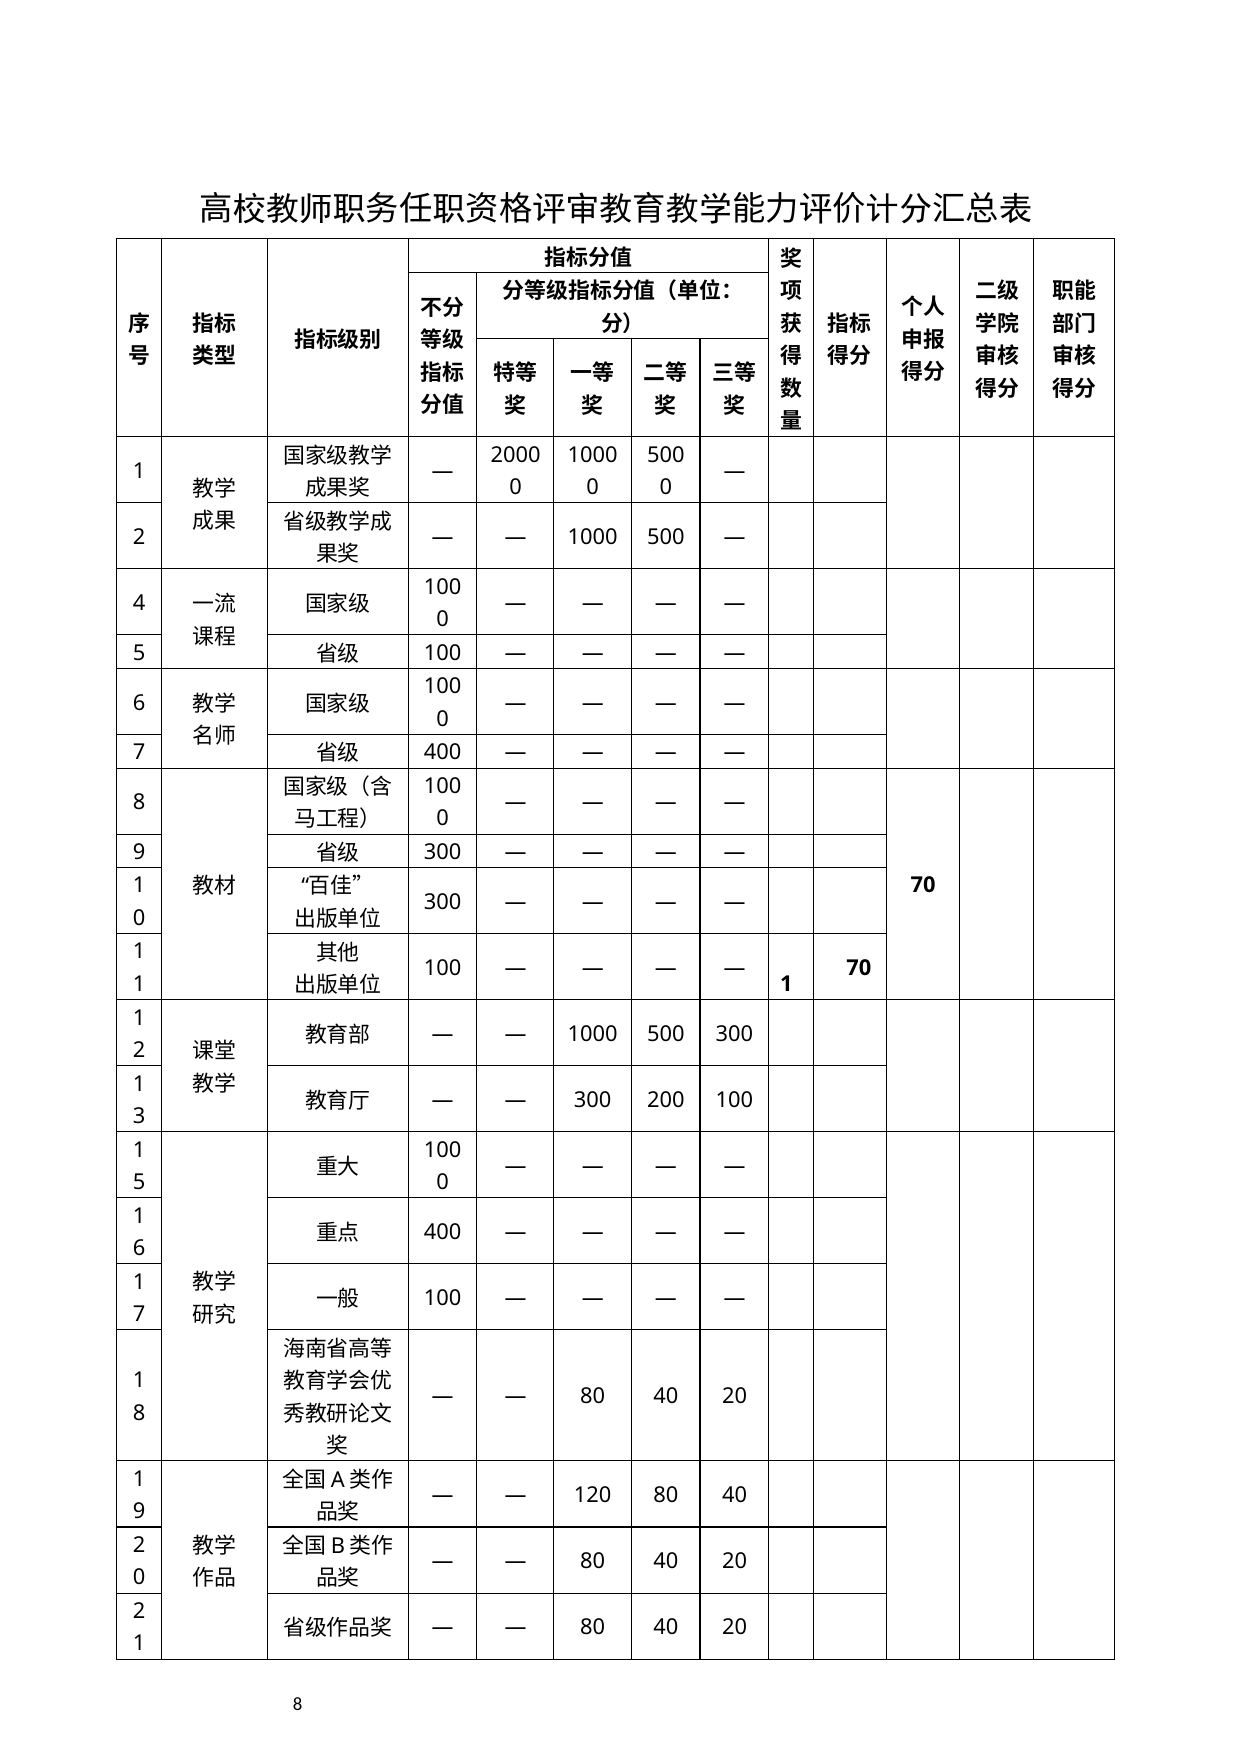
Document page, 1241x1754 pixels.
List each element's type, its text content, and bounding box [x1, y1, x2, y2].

table_cell 1000 [409, 669, 476, 734]
table_cell [1034, 1000, 1114, 1131]
table_cell [814, 1528, 886, 1592]
table_cell 分等级指标分值（单位：分） [477, 273, 768, 338]
table_cell [960, 1000, 1033, 1131]
table_cell [814, 835, 886, 867]
table_cell [887, 669, 959, 767]
table_cell 11 [117, 934, 161, 999]
table_cell [769, 635, 813, 668]
table_cell 奖项获得数量 [769, 239, 813, 436]
table_cell 教学 成果 [162, 437, 267, 568]
table_cell — [477, 1264, 553, 1329]
table_cell — [632, 1198, 699, 1263]
table_cell — [409, 1528, 476, 1592]
table_cell 教学 研究 [162, 1132, 267, 1460]
table_cell [769, 1000, 813, 1065]
table_cell [960, 437, 1033, 568]
table_cell [769, 1264, 813, 1329]
table_cell [814, 1264, 886, 1329]
table_cell 10 [117, 868, 161, 933]
table_cell 15 [117, 1132, 161, 1197]
table_cell — [477, 934, 553, 999]
table_cell [769, 1528, 813, 1592]
table_cell [814, 635, 886, 668]
table_cell — [477, 635, 553, 668]
table_cell [769, 503, 813, 568]
table_cell 6 [117, 669, 161, 734]
table_cell — [409, 437, 476, 502]
table_cell [769, 1461, 813, 1526]
table_cell 国家级 [268, 569, 408, 634]
table_cell — [477, 1132, 553, 1197]
table_cell 400 [409, 735, 476, 767]
table_cell [769, 868, 813, 933]
table_cell 80 [554, 1330, 631, 1460]
table_cell 20 [701, 1594, 768, 1658]
table_cell 不分等级 指标分值 [409, 273, 476, 436]
table_cell 特等奖 [477, 339, 553, 436]
table_cell [814, 1000, 886, 1065]
table_cell — [701, 1198, 768, 1263]
table_cell 教育部 [268, 1000, 408, 1065]
table_cell — [701, 503, 768, 568]
table_cell 省级教学成果奖 [268, 503, 408, 568]
table_cell [769, 1198, 813, 1263]
table_cell 300 [701, 1000, 768, 1065]
table_cell — [554, 868, 631, 933]
table_cell 4 [117, 569, 161, 634]
table_cell 1000 [409, 569, 476, 634]
table_cell 职能部门审核得分 [1034, 239, 1114, 436]
table_cell 40 [632, 1330, 699, 1460]
table_cell — [554, 569, 631, 634]
table_cell 5000 [632, 437, 699, 502]
table_cell 200 [632, 1066, 699, 1131]
table_cell [814, 868, 886, 933]
table_cell 400 [409, 1198, 476, 1263]
table_cell 500 [632, 1000, 699, 1065]
table_cell — [409, 1461, 476, 1526]
table_cell 40 [701, 1461, 768, 1526]
table_cell 80 [554, 1528, 631, 1592]
table_cell — [554, 1198, 631, 1263]
table_cell — [632, 1132, 699, 1197]
table_cell 40 [632, 1528, 699, 1592]
table_cell 120 [554, 1461, 631, 1526]
table_cell 全国B类作品奖 [268, 1528, 408, 1592]
table_cell 三等奖 [701, 339, 768, 436]
table_cell — [701, 868, 768, 933]
table_cell 100 [409, 934, 476, 999]
table_cell — [477, 868, 553, 933]
table_cell [1034, 669, 1114, 767]
table_cell 一流 课程 [162, 569, 267, 668]
table_cell — [477, 569, 553, 634]
table_cell 18 [117, 1330, 161, 1460]
table_cell 8 [117, 769, 161, 833]
table_cell — [409, 1000, 476, 1065]
table_cell — [701, 569, 768, 634]
table_cell 个人申报得分 [887, 239, 959, 436]
table_cell 序号 [117, 239, 161, 436]
table_cell — [477, 1594, 553, 1658]
table_cell 指标分值 [409, 239, 768, 272]
table_cell 课堂 教学 [162, 1000, 267, 1131]
table_cell [1034, 1461, 1114, 1658]
table_cell 1000 [409, 769, 476, 833]
table_cell 20 [117, 1528, 161, 1592]
table_cell — [477, 1000, 553, 1065]
table_cell [960, 1461, 1033, 1658]
table_cell 80 [554, 1594, 631, 1658]
table_cell [960, 569, 1033, 668]
table_cell 100 [701, 1066, 768, 1131]
table_cell [769, 1132, 813, 1197]
table_cell — [409, 503, 476, 568]
table_cell 指标得分 [814, 239, 886, 436]
table_cell 1000 [554, 503, 631, 568]
table_cell 17 [117, 1264, 161, 1329]
table_cell 300 [409, 835, 476, 867]
table_cell — [554, 835, 631, 867]
table_cell [814, 1594, 886, 1658]
table_cell 16 [117, 1198, 161, 1263]
table_cell [814, 1132, 886, 1197]
table_cell 500 [632, 503, 699, 568]
table_cell 教材 [162, 769, 267, 999]
table_cell — [477, 1528, 553, 1592]
table_cell — [554, 669, 631, 734]
table_cell 省级 [268, 735, 408, 767]
table_cell — [409, 1066, 476, 1131]
table_cell — [477, 1198, 553, 1263]
table_cell — [701, 669, 768, 734]
table_cell 100 [409, 1264, 476, 1329]
table_cell 21 [117, 1594, 161, 1658]
table_cell 2 [117, 503, 161, 568]
table_cell — [477, 735, 553, 767]
table_cell — [554, 1264, 631, 1329]
table_cell 100 [409, 635, 476, 668]
table_cell — [632, 868, 699, 933]
table_cell [1034, 769, 1114, 999]
table_cell [769, 769, 813, 833]
table_cell [814, 569, 886, 634]
table_cell 教育厅 [268, 1066, 408, 1131]
table_cell — [632, 569, 699, 634]
table_cell — [409, 1594, 476, 1658]
table_cell — [701, 835, 768, 867]
table_cell — [632, 835, 699, 867]
table_cell 1000 [409, 1132, 476, 1197]
table_cell [887, 1461, 959, 1658]
table_cell 教学 作品 [162, 1461, 267, 1658]
table_cell 7 [117, 735, 161, 767]
table_cell [769, 669, 813, 734]
table_cell [960, 769, 1033, 999]
table_cell [887, 569, 959, 668]
table_cell 指标级别 [268, 239, 408, 436]
table_cell — [701, 437, 768, 502]
table_cell 海南省高等教育学会优秀教研论文奖 [268, 1330, 408, 1460]
table_cell [814, 1198, 886, 1263]
table_cell “百佳” 出版单位 [268, 868, 408, 933]
table_cell 40 [632, 1594, 699, 1658]
table_cell 20000 [477, 437, 553, 502]
table_header 高校教师职务任职资格评审教育教学能力评价计分汇总表 [117, 173, 1114, 238]
table_cell [769, 437, 813, 502]
table_cell 一般 [268, 1264, 408, 1329]
table_cell [1034, 1132, 1114, 1460]
table_cell — [554, 635, 631, 668]
table_cell 9 [117, 835, 161, 867]
table_cell 13 [117, 1066, 161, 1131]
table_cell [887, 1000, 959, 1131]
table_cell [769, 569, 813, 634]
table_cell 1000 [554, 1000, 631, 1065]
table_cell [814, 1461, 886, 1526]
table_cell 300 [409, 868, 476, 933]
table_cell 二等奖 [632, 339, 699, 436]
table_cell [814, 669, 886, 734]
table_cell 1 [769, 934, 813, 999]
table_cell — [632, 934, 699, 999]
table_cell 70 [814, 934, 886, 999]
table_cell [887, 1132, 959, 1460]
table_cell [814, 735, 886, 767]
table_cell — [632, 735, 699, 767]
table_cell [769, 1330, 813, 1460]
table_cell [1034, 437, 1114, 568]
table_cell [960, 1132, 1033, 1460]
table_cell — [477, 669, 553, 734]
table_cell — [477, 835, 553, 867]
table_cell 重点 [268, 1198, 408, 1263]
table_cell [814, 437, 886, 502]
table_cell 80 [632, 1461, 699, 1526]
table_cell 1 [117, 437, 161, 502]
table_cell [960, 669, 1033, 767]
table_cell 二级学院审核得分 [960, 239, 1033, 436]
table_cell — [554, 1132, 631, 1197]
table_cell 国家级（含马工程） [268, 769, 408, 833]
table_cell — [632, 769, 699, 833]
table_cell [814, 1066, 886, 1131]
table_cell 省级 [268, 835, 408, 867]
table_cell [1034, 569, 1114, 668]
table_cell — [554, 934, 631, 999]
table_cell 全国A类作品奖 [268, 1461, 408, 1526]
table_cell 5 [117, 635, 161, 668]
table_cell 12 [117, 1000, 161, 1065]
table_cell 一等奖 [554, 339, 631, 436]
table_cell 国家级教学成果奖 [268, 437, 408, 502]
table_cell 10000 [554, 437, 631, 502]
table_cell — [554, 735, 631, 767]
table_cell — [701, 635, 768, 668]
table_cell 其他 出版单位 [268, 934, 408, 999]
table_cell 重大 [268, 1132, 408, 1197]
table_cell — [477, 1066, 553, 1131]
table_cell — [701, 1264, 768, 1329]
table_cell — [477, 1330, 553, 1460]
table_cell [814, 503, 886, 568]
table_cell — [632, 669, 699, 734]
table_cell — [477, 503, 553, 568]
table_cell 70 [887, 769, 959, 999]
table_cell [769, 1066, 813, 1131]
table_cell [769, 835, 813, 867]
table_cell — [554, 769, 631, 833]
table_cell — [477, 1461, 553, 1526]
table_cell [769, 735, 813, 767]
table_cell 19 [117, 1461, 161, 1526]
table_cell — [701, 735, 768, 767]
table_cell 教学 名师 [162, 669, 267, 767]
table_cell — [477, 769, 553, 833]
table_cell 省级 [268, 635, 408, 668]
table_cell [814, 1330, 886, 1460]
table_cell — [701, 934, 768, 999]
table_cell — [701, 769, 768, 833]
table_cell — [701, 1132, 768, 1197]
table_cell [887, 437, 959, 568]
table_cell [769, 1594, 813, 1658]
table_cell — [409, 1330, 476, 1460]
table_cell 指标 类型 [162, 239, 267, 436]
table_cell 20 [701, 1528, 768, 1592]
table_cell 20 [701, 1330, 768, 1460]
table_cell [814, 769, 886, 833]
table_cell 300 [554, 1066, 631, 1131]
table_cell — [632, 1264, 699, 1329]
table_cell 省级作品奖 [268, 1594, 408, 1658]
table_cell — [632, 635, 699, 668]
table_cell 国家级 [268, 669, 408, 734]
